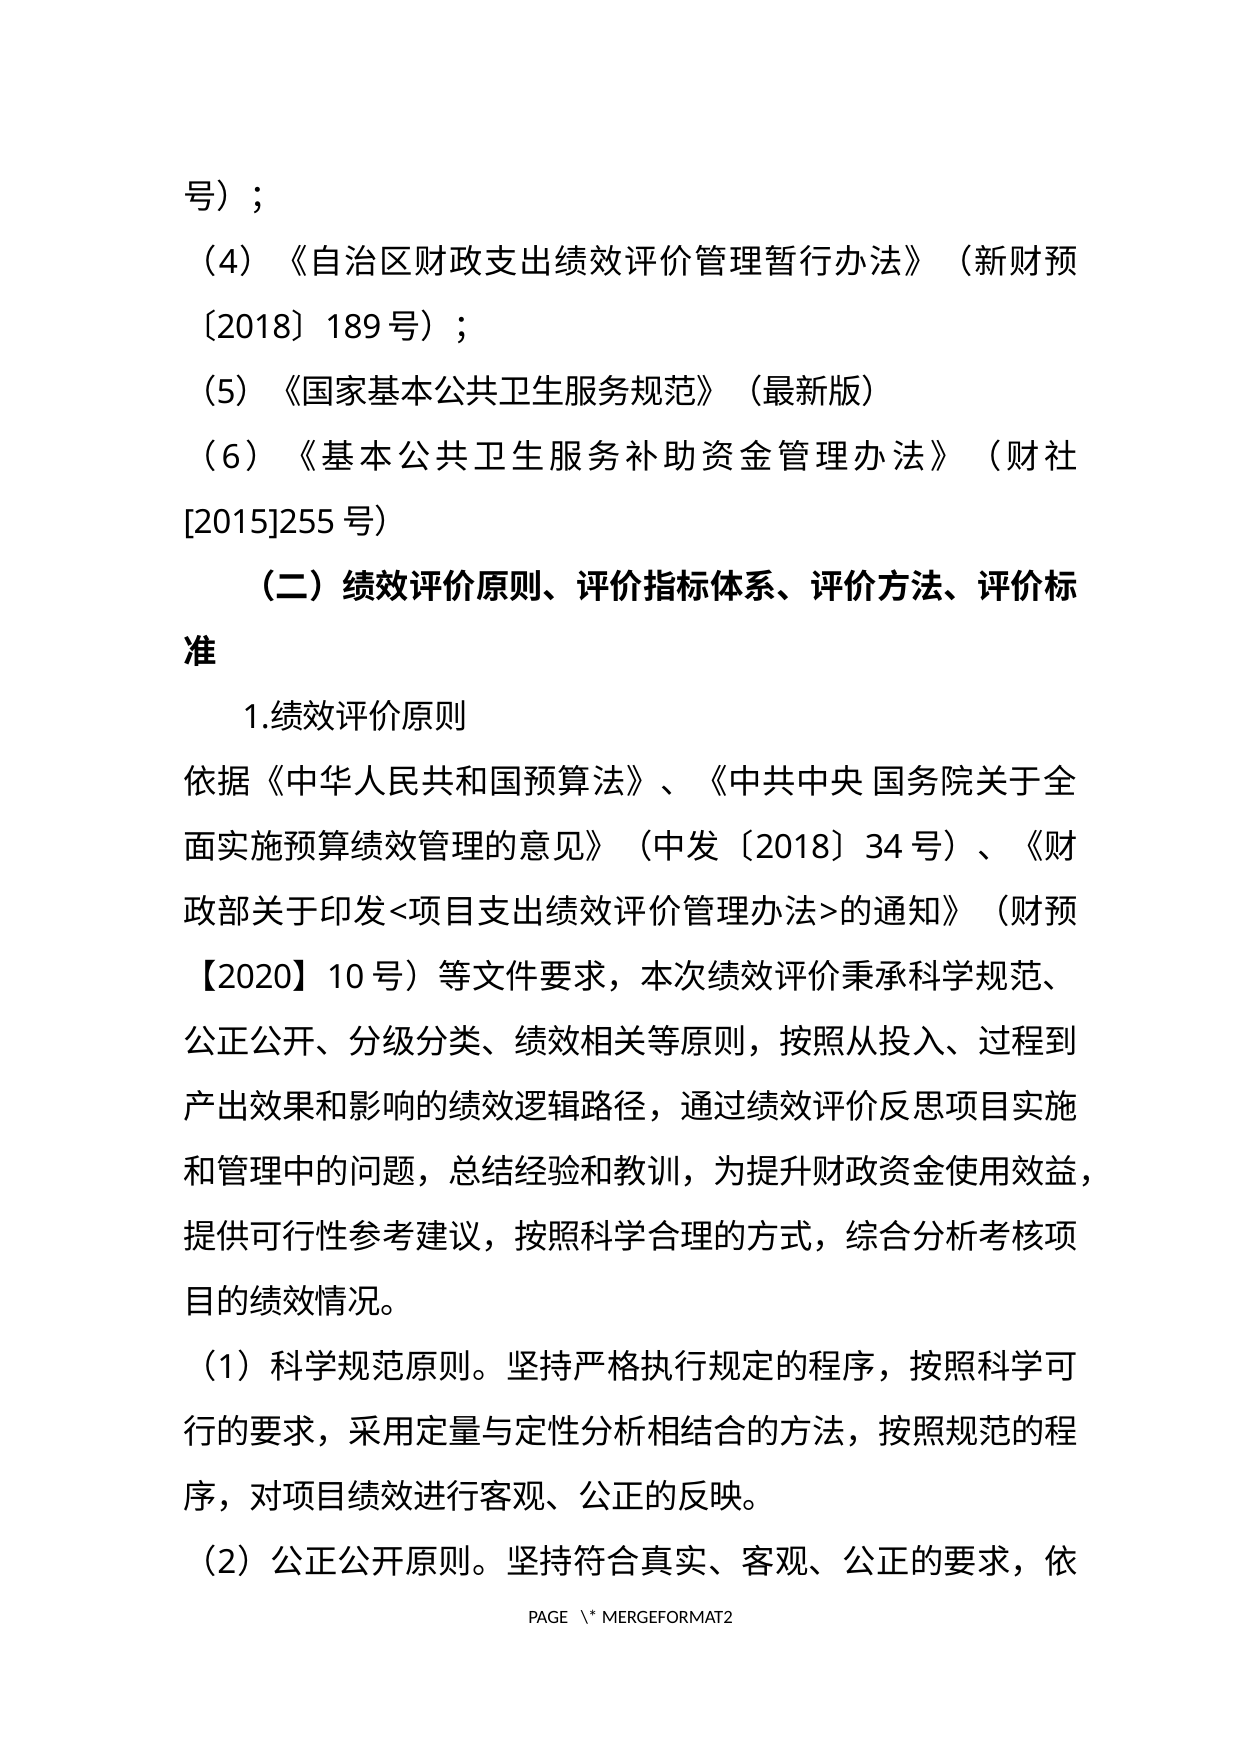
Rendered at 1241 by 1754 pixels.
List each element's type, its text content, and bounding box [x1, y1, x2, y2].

text （二）绩效评价原则、评价指标体系、评价方法、评价标准 [183, 552, 1078, 682]
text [183, 682, 1078, 1592]
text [183, 162, 1078, 552]
